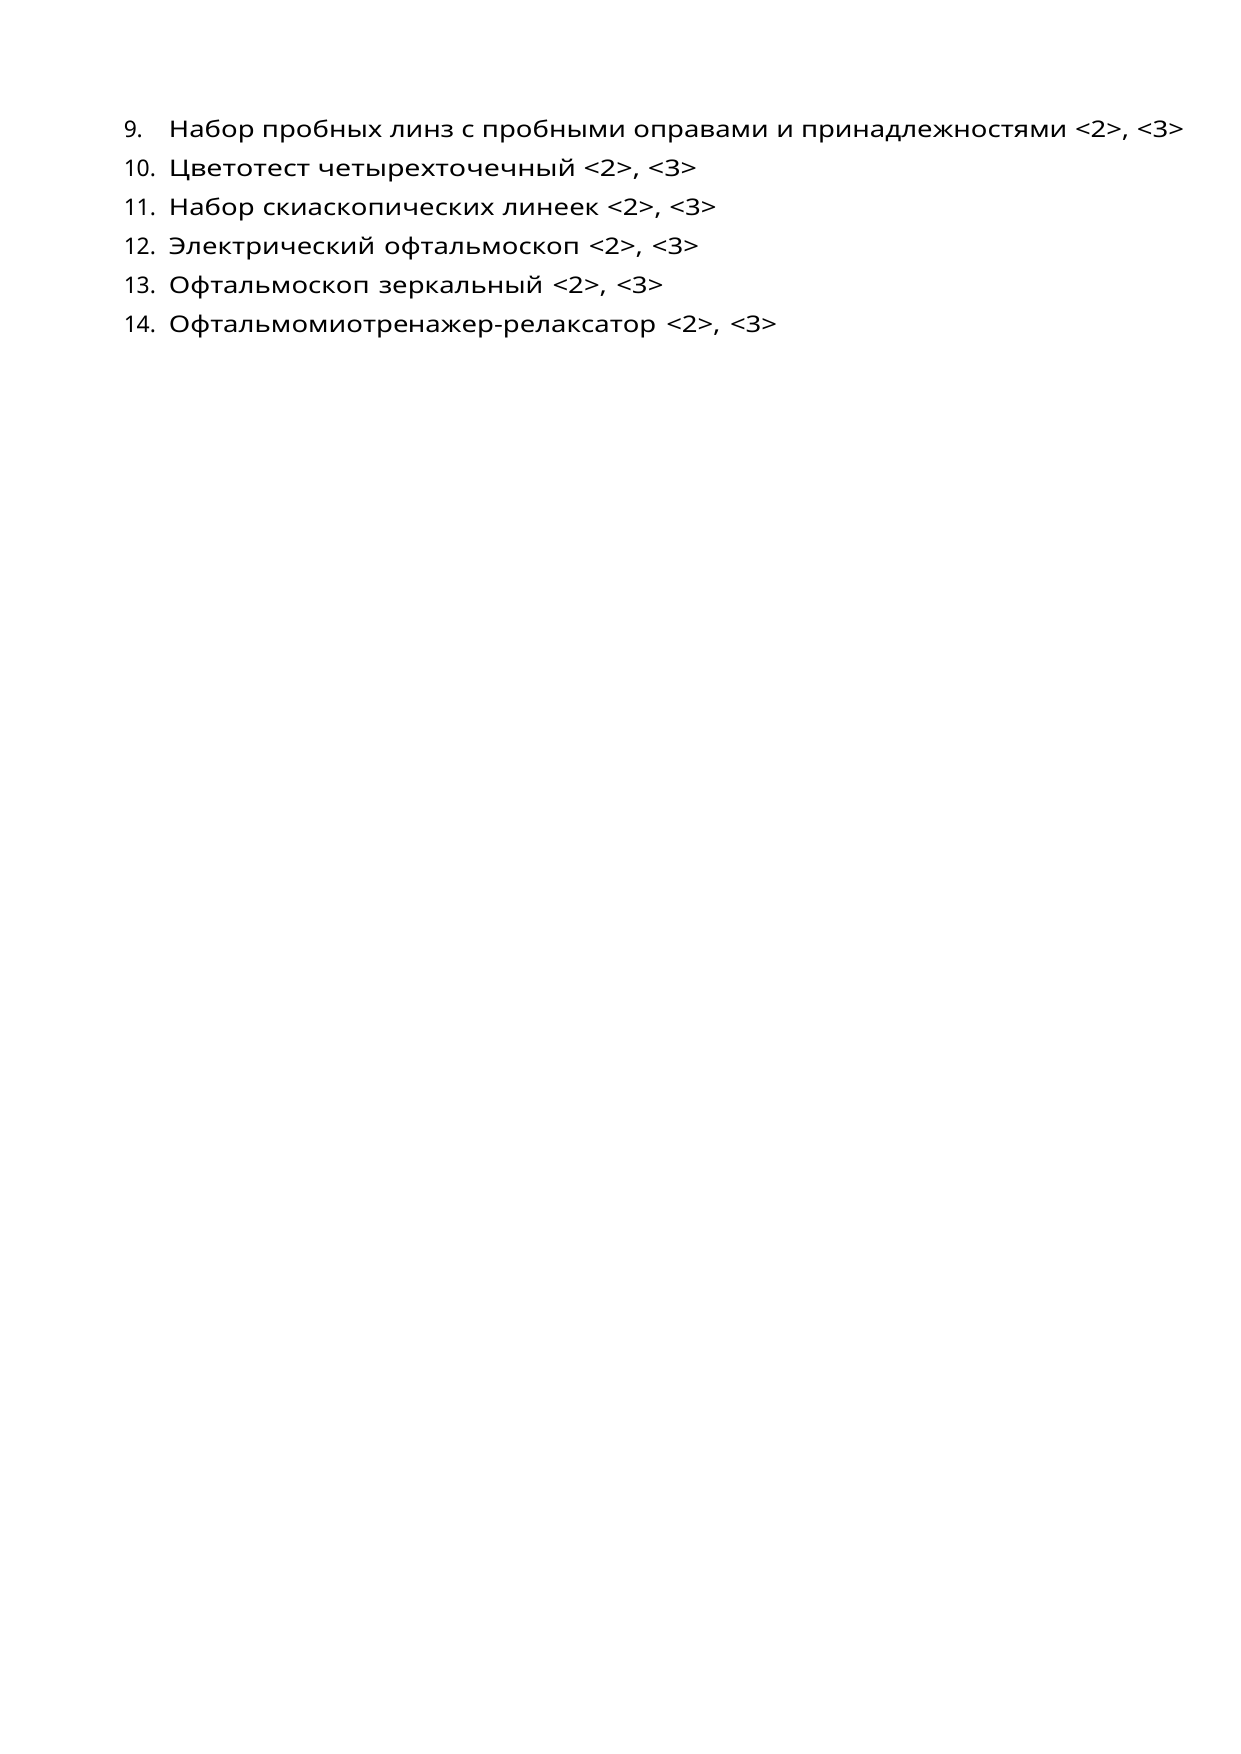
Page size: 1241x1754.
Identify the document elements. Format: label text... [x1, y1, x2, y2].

list Цветотест четырехточечный <2>, <3> [123, 152, 1228, 183]
list Электрический офтальмоскоп <2>, <3> [123, 229, 1228, 261]
list Набор скиаскопических линеек <2>, <3> [123, 191, 1228, 222]
list Офтальмомиотренажер-релаксатор <2>, <3> [123, 308, 1228, 339]
list Офтальмоскоп зеркальный <2>, <3> [123, 268, 1228, 300]
list Набор пробных линз с пробными оправами и принадлежностями <2>, <3> [123, 112, 1228, 144]
